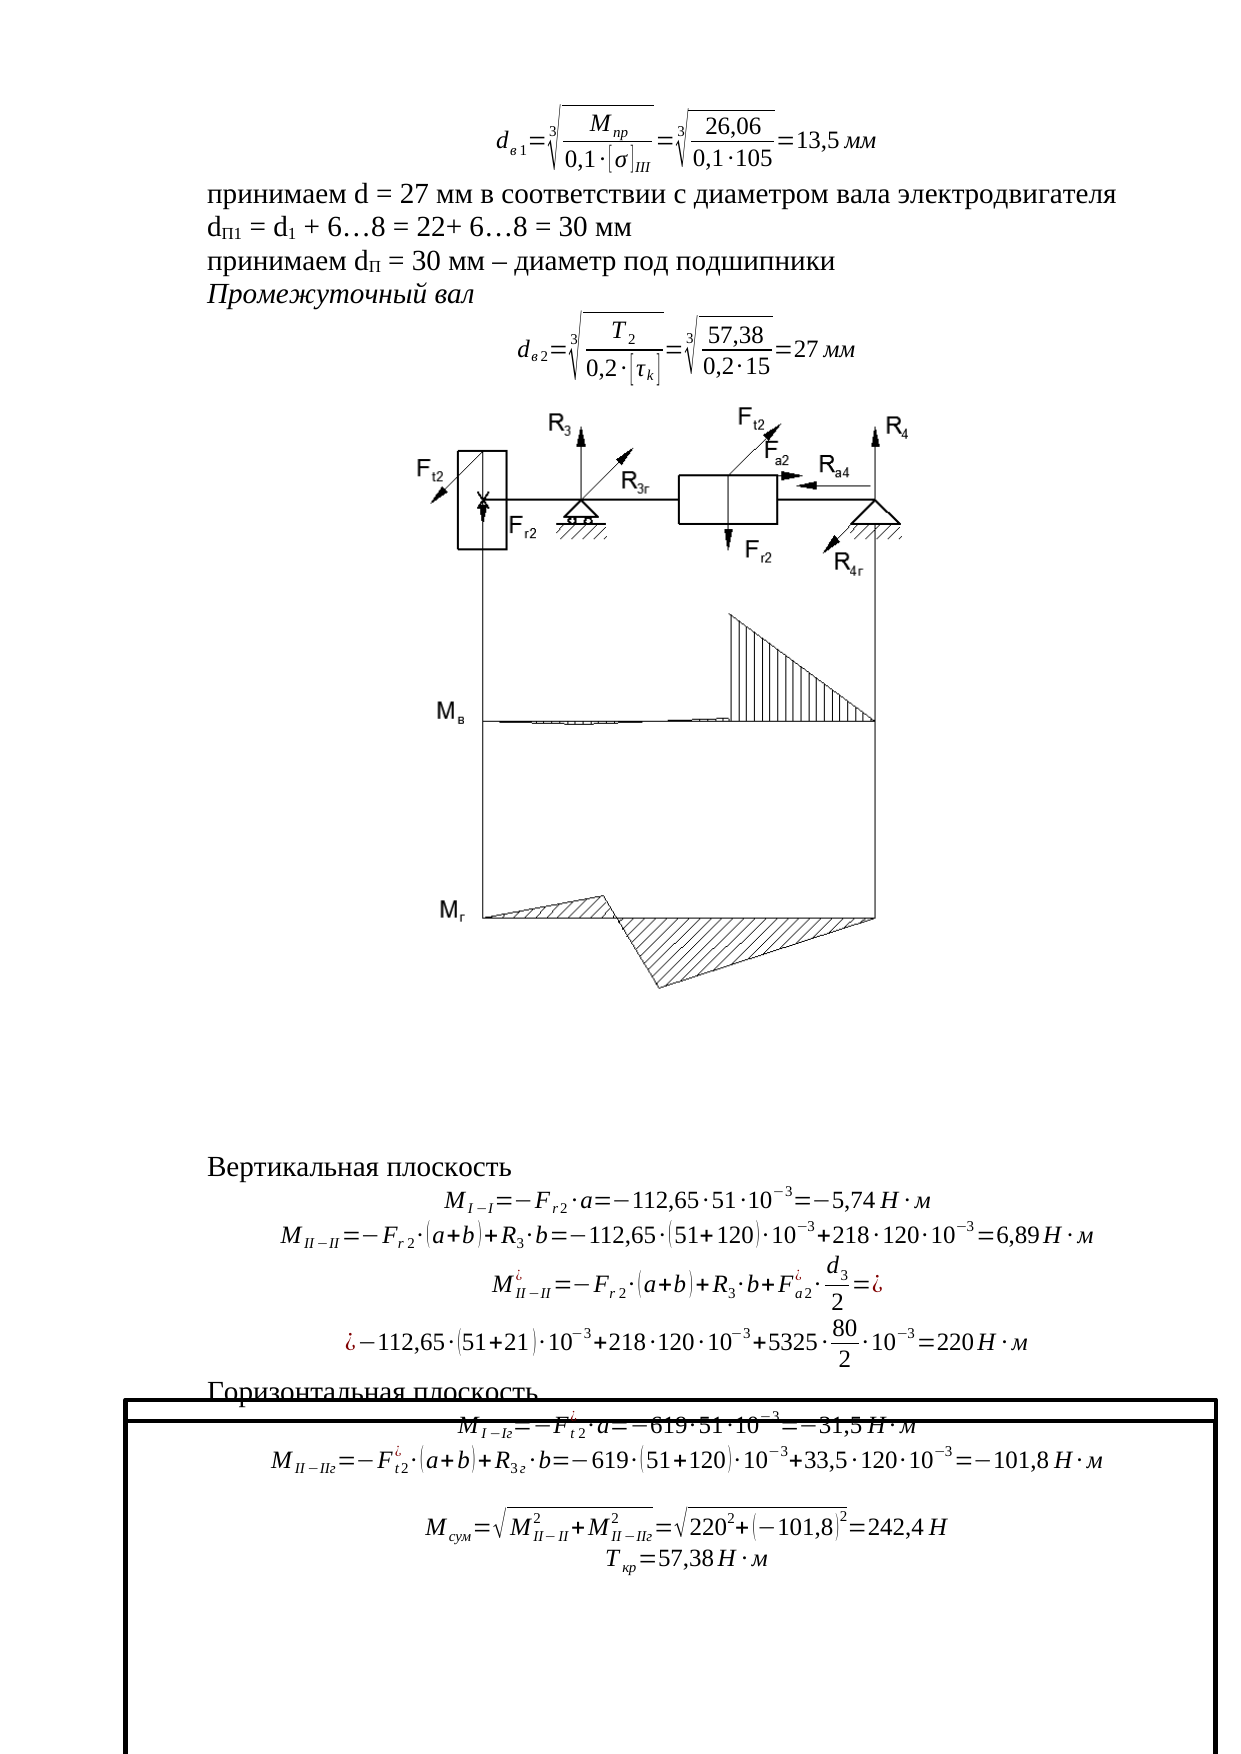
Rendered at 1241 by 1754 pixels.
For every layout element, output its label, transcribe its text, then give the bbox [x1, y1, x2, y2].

text Промежуточный вал [148, 277, 1167, 310]
text принимаем dП = 30 мм – диаметр под подшипники [148, 243, 1167, 277]
text dП1 = d1 + 6…8 = 22+ 6…8 = 30 мм [148, 209, 1167, 243]
picture [391, 386, 982, 1015]
text Горизонтальная плоскость [148, 1374, 1167, 1407]
text принимаем d = 27 мм в соответствии с диаметром вала электродвигателя [148, 176, 1167, 209]
text Вертикальная плоскость [148, 1149, 1167, 1182]
